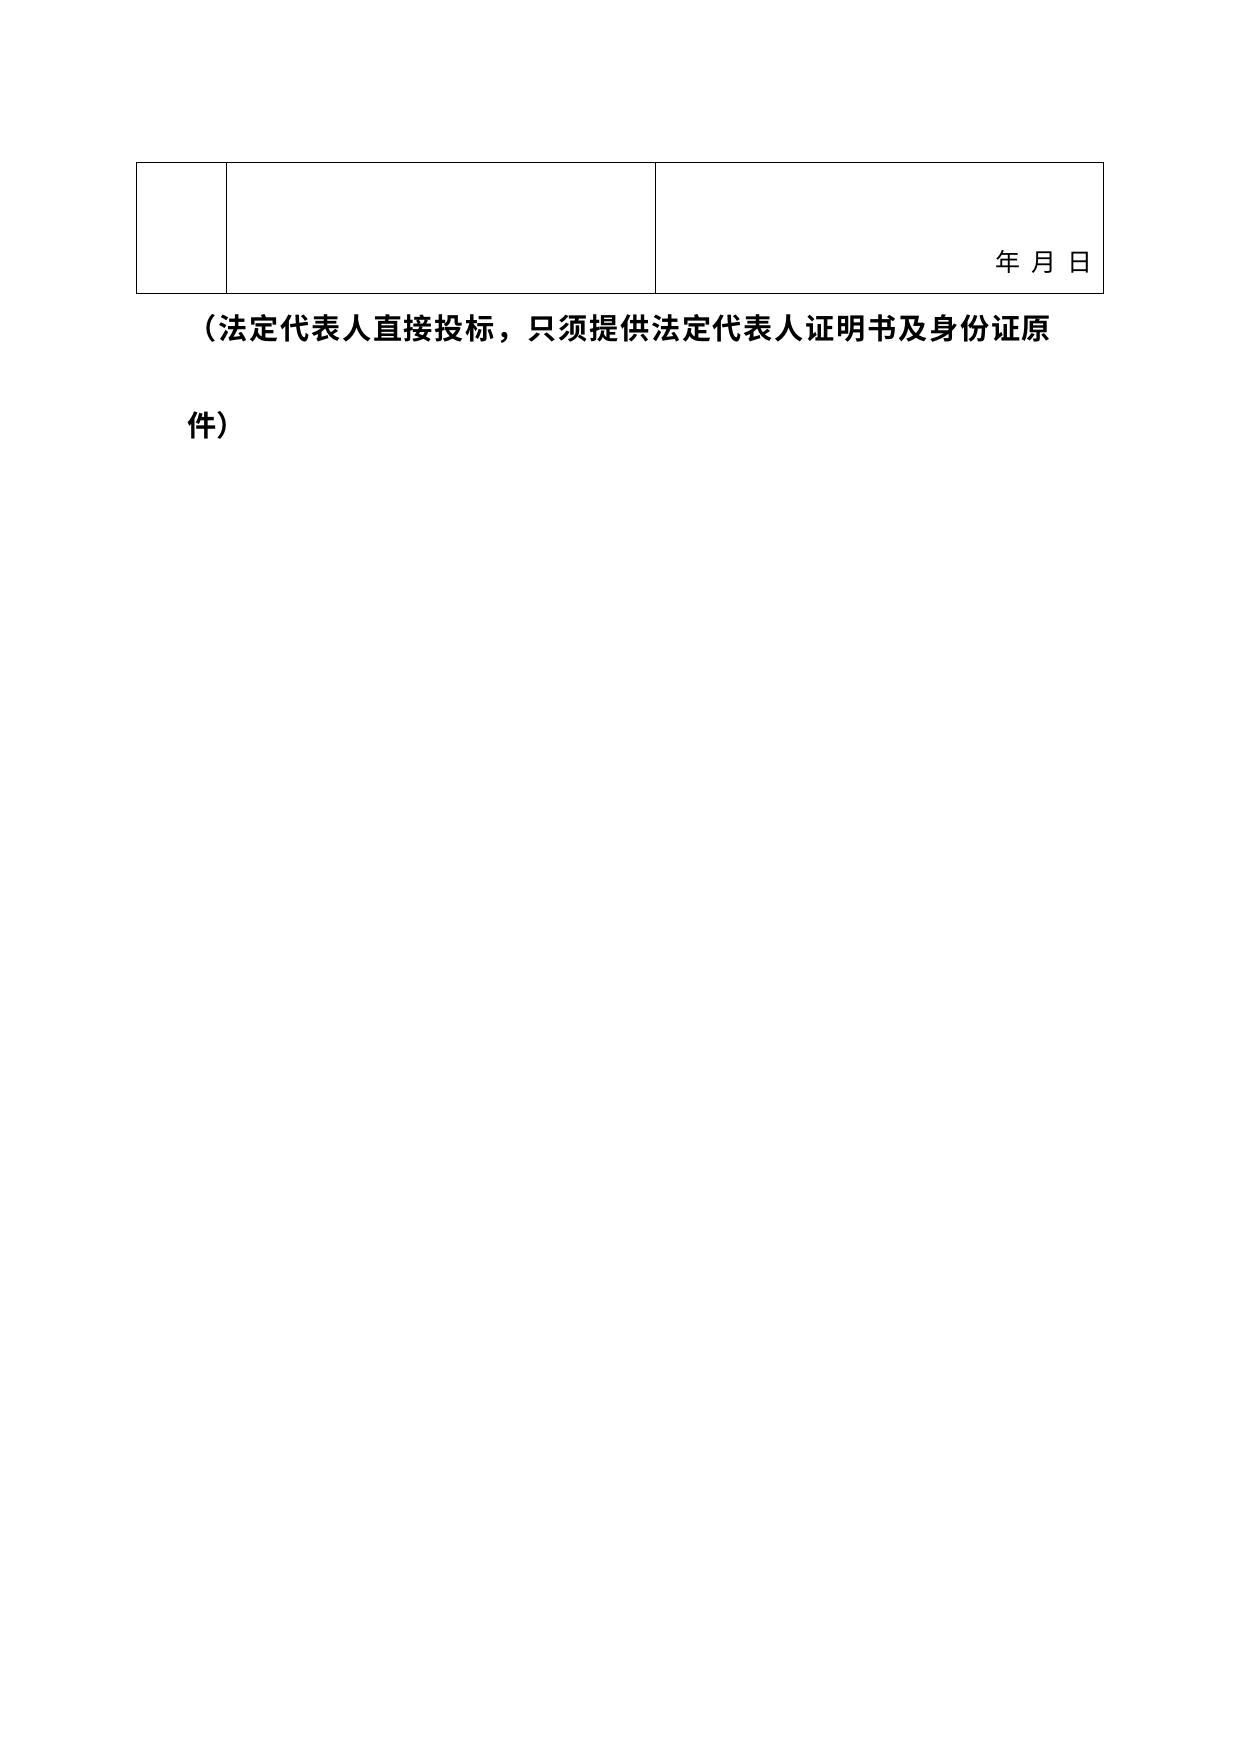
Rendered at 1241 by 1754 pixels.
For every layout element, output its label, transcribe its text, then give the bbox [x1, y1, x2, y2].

table_cell （公章） 年 月 日 [656, 163, 1103, 293]
text （法定代表人直接投标，只须提供法定代表人证明书及身份证原件） [187, 294, 1053, 457]
